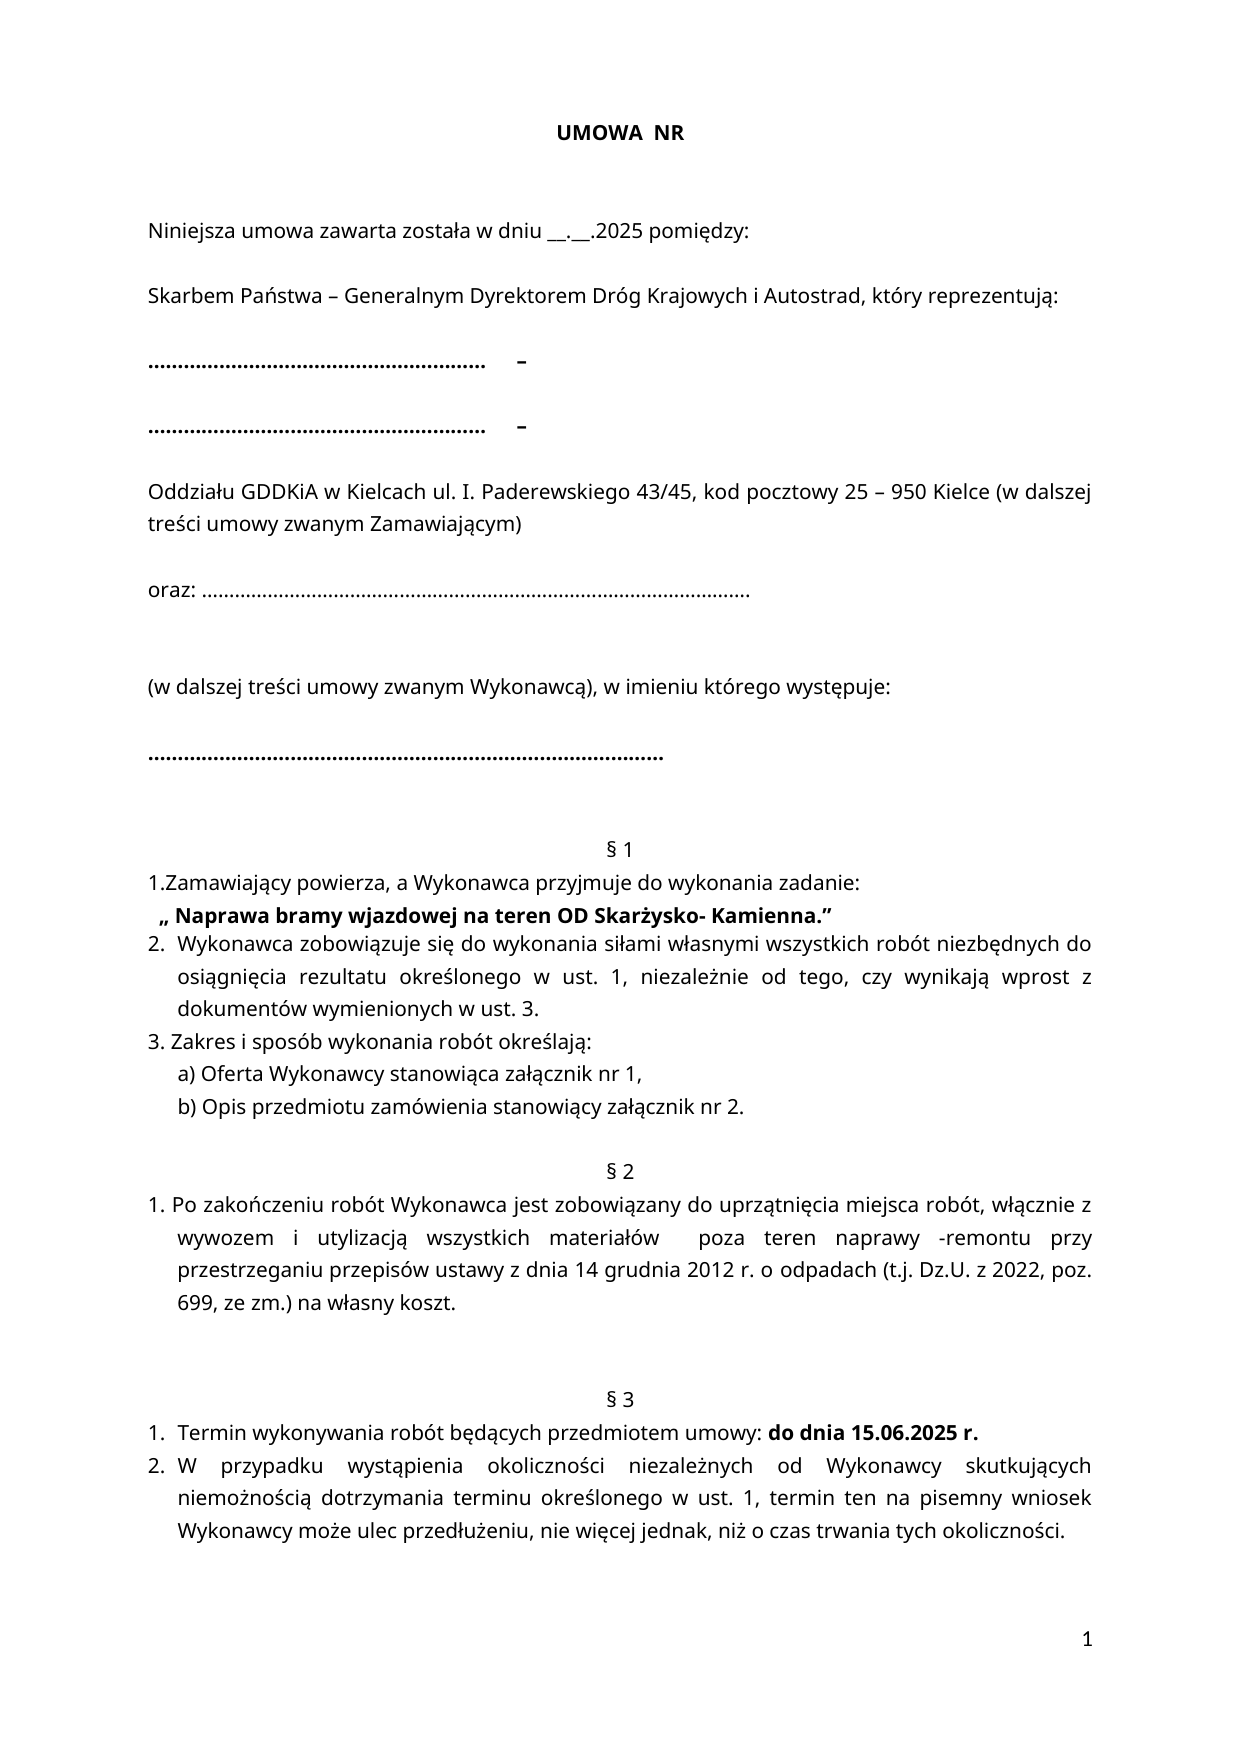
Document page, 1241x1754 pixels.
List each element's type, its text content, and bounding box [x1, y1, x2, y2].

text „ Naprawa bramy wjazdowej na teren OD Skarżysko- Kamienna.” [148, 901, 1093, 929]
text (w dalszej treści umowy zwanym Wykonawcą), w imieniu którego występuje: [148, 672, 1093, 701]
text § 2 [148, 1157, 1093, 1186]
text …………………………………………………………………………… [148, 738, 1093, 766]
list b) Opis przedmiotu zamówienia stanowiący załącznik nr 2. [177, 1092, 1093, 1121]
text Oddziału GDDKiA w Kielcach ul. I. Paderewskiego 43/45, kod pocztowy 25 – 950 Kielce (w dalszej treści umowy zwanym Zamawiającym) [148, 477, 1093, 538]
list 1. Po zakończeniu robót Wykonawca jest zobowiązany do uprzątnięcia miejsca robót, włącznie z wywozem i utylizacją wszystkich materiałów poza teren naprawy -remontu przy przestrzeganiu przepisów ustawy z dnia 14 grudnia 2012 r. o odpadach (t.j. Dz.U. z 2022, poz. 699, ze zm.) na własny koszt. [148, 1190, 1093, 1316]
list a) Oferta Wykonawcy stanowiąca załącznik nr 1, [177, 1059, 1093, 1088]
text ………………………………………………… – [148, 346, 1093, 375]
list 3. Zakres i sposób wykonania robót określają: [148, 1027, 1093, 1055]
text oraz: ………………………………………………………………………………………. [148, 575, 1093, 603]
list Termin wykonywania robót będących przedmiotem umowy: do dnia 15.06.2025 r. [148, 1418, 1093, 1447]
list 2. Wykonawca zobowiązuje się do wykonania siłami własnymi wszystkich robót niezbędnych do osiągnięcia rezultatu określonego w ust. 1, niezależnie od tego, czy wynikają wprost z dokumentów wymienionych w ust. 3. [148, 929, 1093, 1023]
list § 3 [148, 1386, 1093, 1414]
list 1.Zamawiający powierza, a Wykonawca przyjmuje do wykonania zadanie: [148, 868, 1093, 897]
text Niniejsza umowa zawarta została w dniu __.__.2025 pomiędzy: [148, 216, 1093, 244]
text § 1 [148, 836, 1093, 864]
text UMOWA NR [148, 118, 1093, 147]
list W przypadku wystąpienia okoliczności niezależnych od Wykonawcy skutkujących niemożnością dotrzymania terminu określonego w ust. 1, termin ten na pisemny wniosek Wykonawcy może ulec przedłużeniu, nie więcej jednak, niż o czas trwania tych okoliczności. [148, 1451, 1093, 1544]
text Skarbem Państwa – Generalnym Dyrektorem Dróg Krajowych i Autostrad, który reprezentują: [148, 281, 1093, 310]
text ………………………………………………… – [148, 412, 1093, 440]
